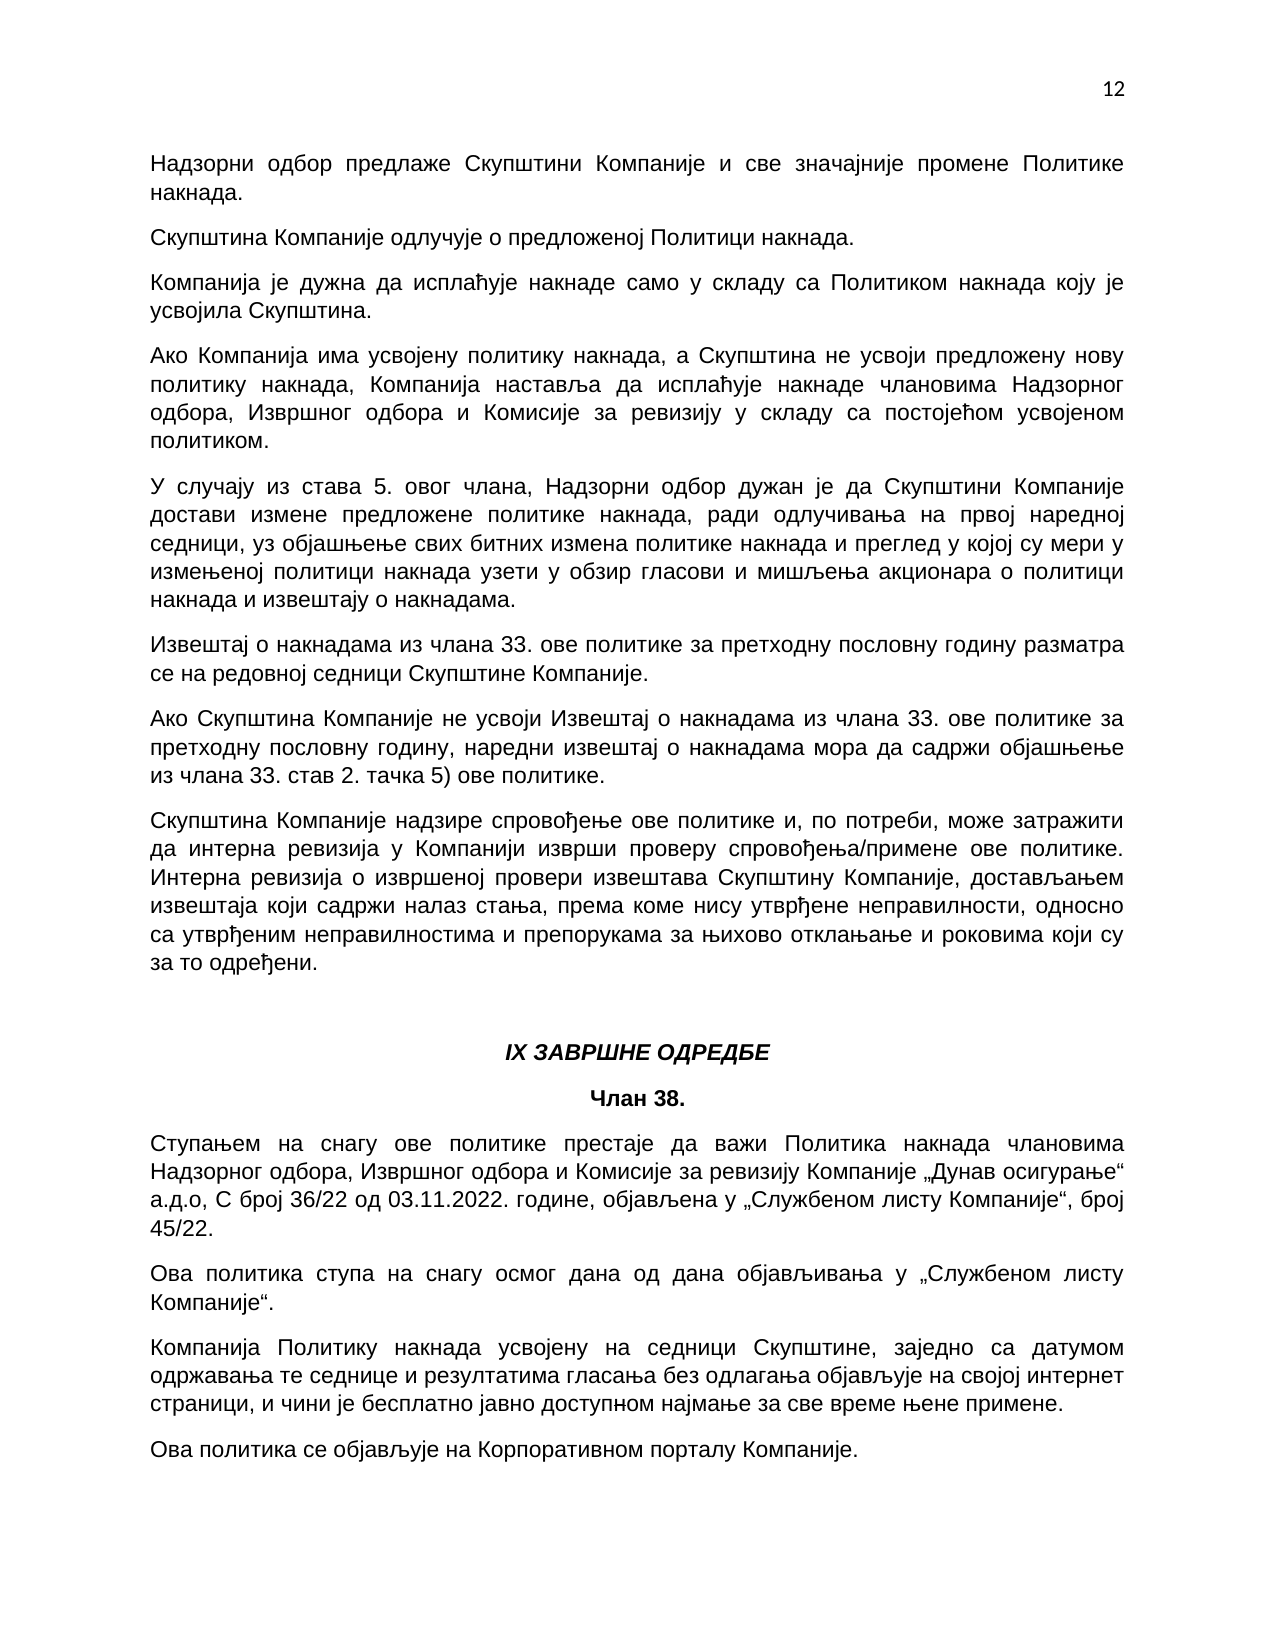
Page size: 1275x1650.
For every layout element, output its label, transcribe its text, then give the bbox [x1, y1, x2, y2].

text IX ЗАВРШНЕ ОДРЕДБЕ [150, 1039, 1125, 1066]
text Члан 38. [150, 1084, 1125, 1111]
text Ова политика се објављује на Корпоративном порталу Компаније. [150, 1436, 1125, 1462]
text Компанија је дужна да исплаћује накнаде само у складу са Политиком накнада коју је усвојила Скупштина. [150, 269, 1125, 323]
text Извештај о накнадама из члана 33. ове политике за претходну пословну годину разматра се на редовној седници Скупштине Компаније. [150, 631, 1125, 686]
text Надзорни одбор предлаже Скупштини Компаније и све значајније промене Политике накнада. [150, 150, 1125, 205]
text У случају из става 5. овог члана, Надзорни одбор дужан је да Скупштини Компаније достави измене предложене политике накнада, ради одлучивања на првој наредној седници, уз објашњење свих битних измена политике накнада и преглед у којој су мери у измењеној политици накнада узети у обзир гласови и мишљења акционара о политици накнада и извештају о накнадама. [150, 473, 1125, 613]
text Скупштина Компаније надзире спровођење ове политике и, по потреби, може затражити да интерна ревизија у Компанији изврши проверу спровођења/примене ове политике. Интерна ревизија о извршеној провери извештава Скупштину Компаније, достављањем извештаја који садржи налаз стања, према коме нису утврђене неправилности, односно са утврђеним неправилностима и препорукама за њихово отклањање и роковима који су за то одређени. [150, 807, 1125, 976]
text Ако Скупштина Компаније не усвоји Извештај о накнадама из члана 33. ове политике за претходну пословну годину, наредни извештај о накнадама мора да садржи објашњење из члана 33. став 2. тачка 5) ове политике. [150, 705, 1125, 788]
text Ако Компанија има усвојену политику накнада, а Скупштина не усвоји предложену нову политику накнада, Компанија наставља да исплаћује накнаде члановима Надзорног одбора, Извршног одбора и Комисије за ревизију у складу са постојећом усвојеном политиком. [150, 342, 1125, 454]
text Ова политика ступа на снагу осмог дана од дана објављивања у „Службеном листу Компаније“. [150, 1260, 1125, 1315]
text Ступањем на снагу ове политике престаје да важи Политика накнада члановима Надзорног одбора, Извршног одбора и Комисије за ревизију Компаније „Дунав осигурање“ а.д.о, С број 36/22 од 03.11.2022. године, објављена у „Службеном листу Компаније“, број 45/22. [150, 1129, 1125, 1241]
text Компанија Политику накнада усвојену на седници Скупштине, заједно са датумом одржавања те седнице и резултатима гласања без одлагања објављује на својој интернет страници, и чини је бесплатно јавно доступном најмање за све време њене примене. [150, 1333, 1125, 1417]
text Скупштина Компаније одлучује о предложеној Политици накнада. [150, 223, 1125, 250]
